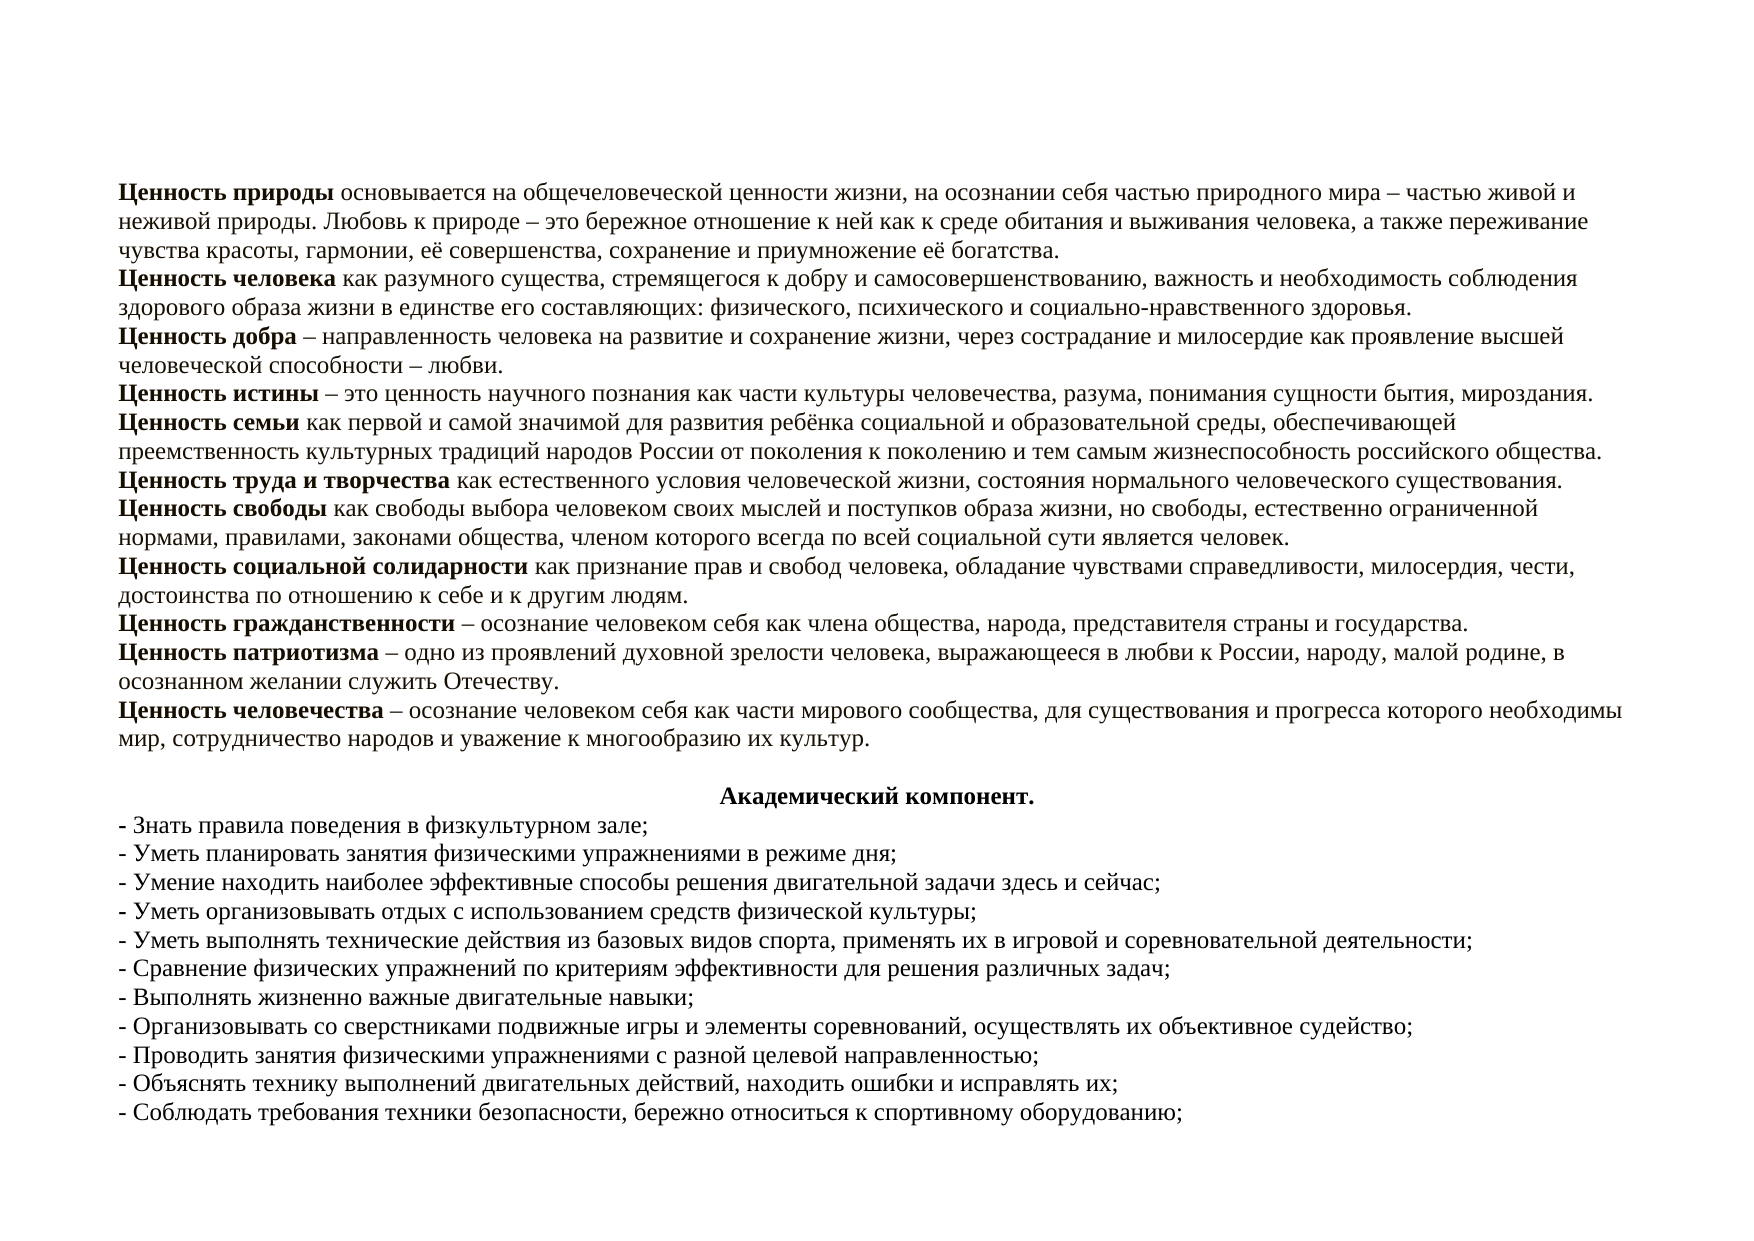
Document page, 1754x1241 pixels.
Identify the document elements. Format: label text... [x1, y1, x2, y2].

text Ценность человека как разумного существа, стремящегося к добру и самосовершенствованию, важность и необходимость соблюдения здорового образа жизни в единстве его составляющих: физического, психического и социально-нравственного здоровья. [118, 263, 1636, 321]
text - Выполнять жизненно важные двигательные навыки; [118, 982, 1636, 1011]
text - Уметь выполнять технические действия из базовых видов спорта, применять их в игровой и соревновательной деятельности; [118, 925, 1636, 953]
text Академический компонент. [118, 781, 1636, 810]
text Ценность патриотизма – одно из проявлений духовной зрелости человека, выражающееся в любви к России, народу, малой родине, в осознанном желании служить Отечеству. [118, 637, 1636, 695]
text Ценность человечества – осознание человеком себя как части мирового сообщества, для существования и прогресса которого необходимы мир, сотрудничество народов и уважение к многообразию их культур. [118, 695, 1636, 752]
text - Знать правила поведения в физкультурном зале; [118, 810, 1636, 838]
text - Объяснять технику выполнений двигательных действий, находить ошибки и исправлять их; [118, 1068, 1636, 1097]
text Ценность семьи как первой и самой значимой для развития ребёнка социальной и образовательной среды, обеспечивающей преемственность культурных традиций народов России от поколения к поколению и тем самым жизнеспособность российского общества. [118, 407, 1636, 465]
text Ценность добра – направленность человека на развитие и сохранение жизни, через сострадание и милосердие как проявление высшей человеческой способности – любви. [118, 321, 1636, 378]
text Ценность социальной солидарности как признание прав и свобод человека, обладание чувствами справедливости, милосердия, чести, достоинства по отношению к себе и к другим людям. [118, 551, 1636, 608]
text - Сравнение физических упражнений по критериям эффективности для решения различных задач; [118, 953, 1636, 982]
text - Организовывать со сверстниками подвижные игры и элементы соревнований, осуществлять их объективное судейство; [118, 1011, 1636, 1040]
text Ценность гражданственности – осознание человеком себя как члена общества, народа, представителя страны и государства. [118, 608, 1636, 637]
text - Уметь планировать занятия физическими упражнениями в режиме дня; [118, 838, 1636, 867]
text Ценность природы основывается на общечеловеческой ценности жизни, на осознании себя частью природного мира – частью живой и неживой природы. Любовь к природе – это бережное отношение к ней как к среде обитания и выживания человека, а также переживание чувства красоты, гармонии, её совершенства, сохранение и приумножение её богатства. [118, 177, 1636, 263]
text - Уметь организовывать отдых с использованием средств физической культуры; [118, 896, 1636, 925]
text Ценность свободы как свободы выбора человеком своих мыслей и поступков образа жизни, но свободы, естественно ограниченной нормами, правилами, законами общества, членом которого всегда по всей социальной сути является человек. [118, 493, 1636, 551]
text - Умение находить наиболее эффективные способы решения двигательной задачи здесь и сейчас; [118, 867, 1636, 896]
text Ценность истины – это ценность научного познания как части культуры человечества, разума, понимания сущности бытия, мироздания. [118, 378, 1636, 407]
text - Проводить занятия физическими упражнениями с разной целевой направленностью; [118, 1040, 1636, 1068]
text - Соблюдать требования техники безопасности, бережно относиться к спортивному оборудованию; [118, 1097, 1636, 1126]
text Ценность труда и творчества как естественного условия человеческой жизни, состояния нормального человеческого существования. [118, 465, 1636, 493]
